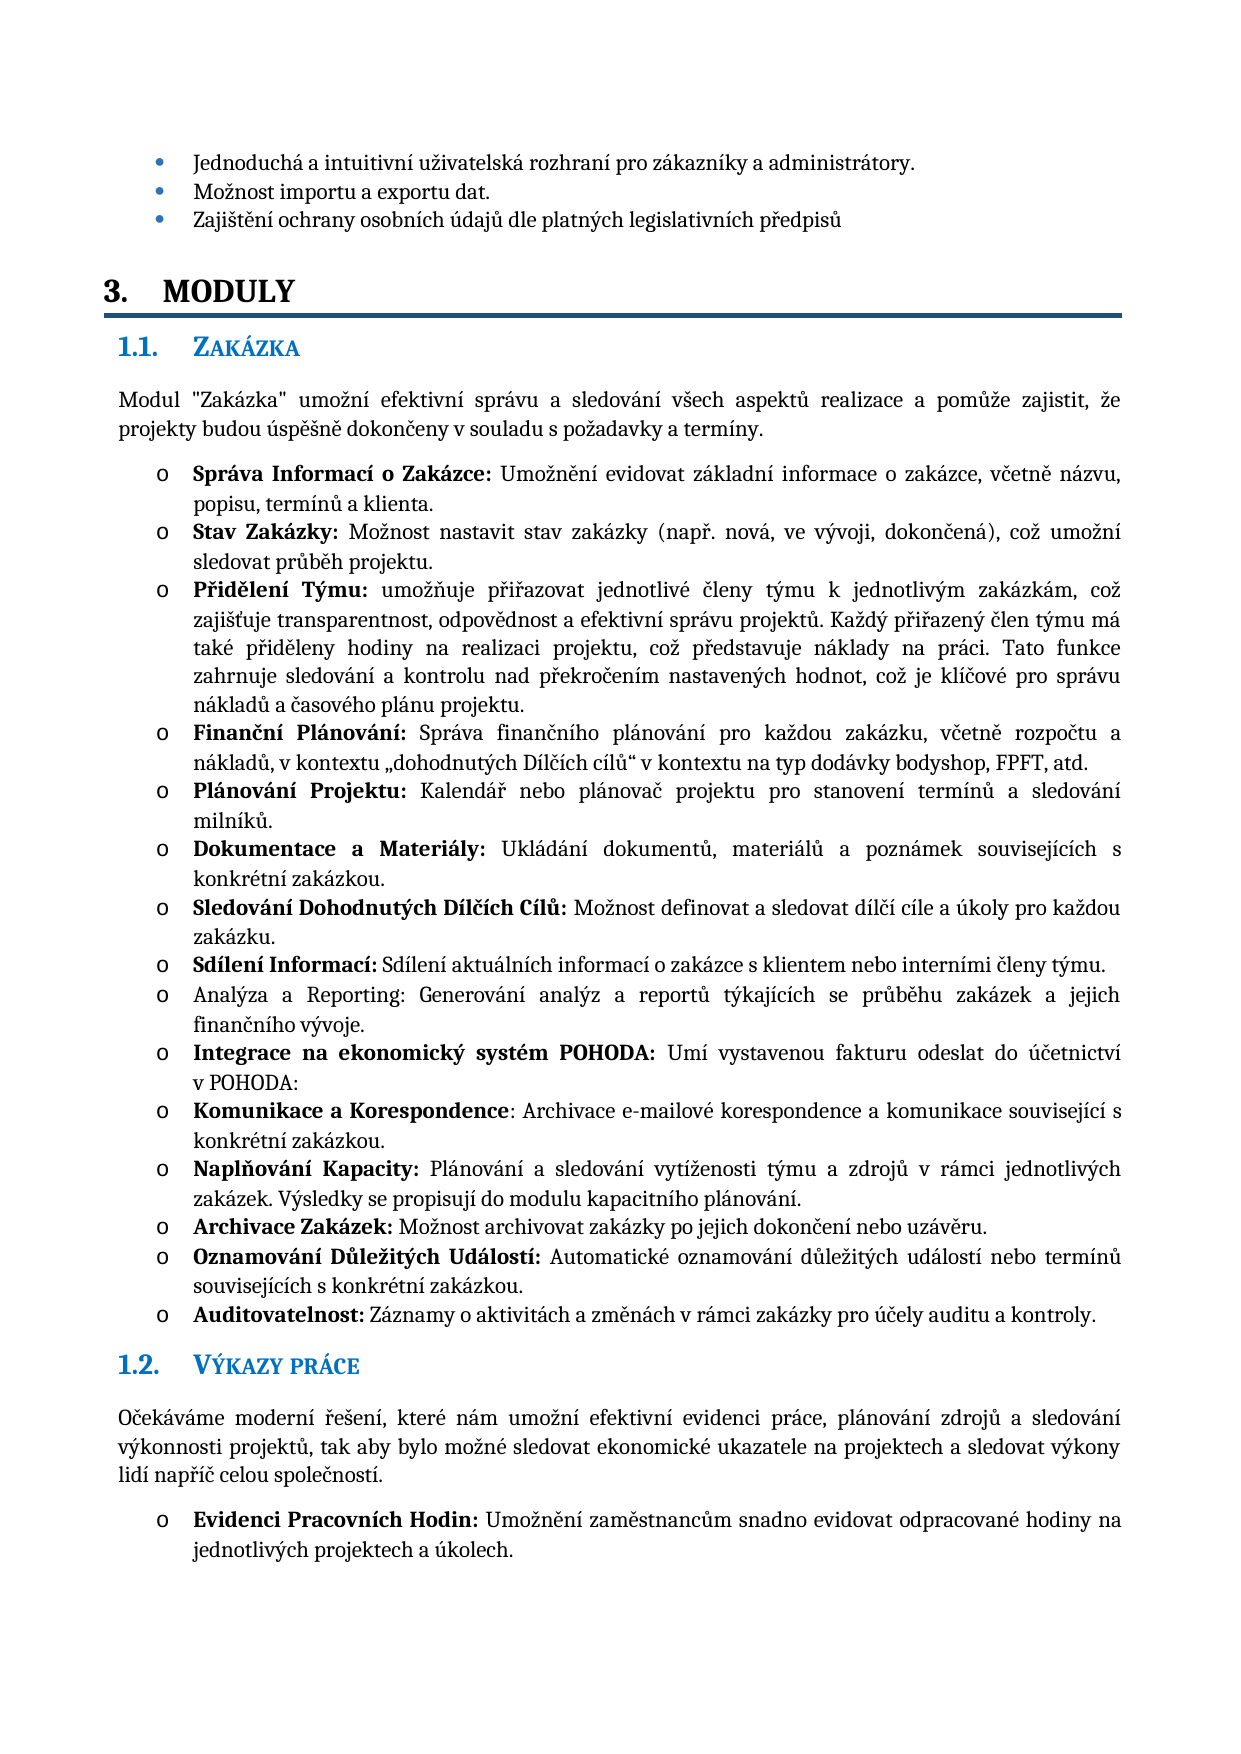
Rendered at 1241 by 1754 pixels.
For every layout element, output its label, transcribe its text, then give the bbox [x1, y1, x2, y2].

list Stav Zakázky: Možnost nastavit stav zakázky (např. nová, ve vývoji, dokončená), což umožní sledovat průběh projektu. [156, 519, 1122, 575]
list Přidělení Týmu: umožňuje přiřazovat jednotlivé členy týmu k jednotlivým zakázkám, což zajišťuje transparentnost, odpovědnost a efektivní správu projektů. Každý přiřazený člen týmu má také přiděleny hodiny na realizaci projektu, což představuje náklady na práci. Tato funkce zahrnuje sledování a kontrolu nad překročením nastavených hodnot, což je klíčové pro správu nákladů a časového plánu projektu. [156, 577, 1122, 718]
list Naplňování Kapacity: Plánování a sledování vytíženosti týmu a zdrojů v rámci jednotlivých zakázek. Výsledky se propisují do modulu kapacitního plánování. [156, 1156, 1122, 1212]
list Komunikace a Korespondence: Archivace e-mailové korespondence a komunikace související s konkrétní zakázkou. [156, 1098, 1122, 1154]
list Sdílení Informací: Sdílení aktuálních informací o zakázce s klientem nebo interními členy týmu. [156, 952, 1122, 980]
text Modul "Zakázka" umožní efektivní správu a sledování všech aspektů realizace a pomůže zajistit, že projekty budou úspěšně dokončeny v souladu s požadavky a termíny. [118, 387, 1122, 442]
list Archivace Zakázek: Možnost archivovat zakázky po jejich dokončení nebo uzávěru. [156, 1214, 1122, 1242]
list Správa Informací o Zakázce: Umožnění evidovat základní informace o zakázce, včetně názvu, popisu, termínů a klienta. [156, 461, 1122, 517]
list Sledování Dohodnutých Dílčích Cílů: Možnost definovat a sledovat dílčí cíle a úkoly pro každou zakázku. [156, 894, 1122, 950]
list Evidenci Pracovních Hodin: Umožnění zaměstnancům snadno evidovat odpracované hodiny na jednotlivých projektech a úkolech. [156, 1507, 1122, 1563]
subtitle Moduly [103, 273, 1122, 318]
subtitle Výkazy práce [118, 1348, 1122, 1382]
subtitle Zakázka [118, 330, 1122, 364]
list Plánování Projektu: Kalendář nebo plánovač projektu pro stanovení termínů a sledování milníků. [156, 778, 1122, 834]
list Zajištění ochrany osobních údajů dle platných legislativních předpisů [156, 207, 1122, 233]
list Auditovatelnost: Záznamy o aktivitách a změnách v rámci zakázky pro účely auditu a kontroly. [156, 1302, 1122, 1329]
text Očekáváme moderní řešení, které nám umožní efektivní evidenci práce, plánování zdrojů a sledování výkonnosti projektů, tak aby bylo možné sledovat ekonomické ukazatele na projektech a sledovat výkony lidí napříč celou společností. [118, 1405, 1122, 1488]
list Dokumentace a Materiály: Ukládání dokumentů, materiálů a poznámek souvisejících s konkrétní zakázkou. [156, 836, 1122, 892]
list Integrace na ekonomický systém POHODA: Umí vystavenou fakturu odeslat do účetnictví v POHODA: [156, 1040, 1122, 1096]
list Oznamování Důležitých Událostí: Automatické oznamování důležitých událostí nebo termínů souvisejících s konkrétní zakázkou. [156, 1244, 1122, 1300]
list Analýza a Reporting: Generování analýz a reportů týkajících se průběhu zakázek a jejich finančního vývoje. [156, 982, 1122, 1038]
list Možnost importu a exportu dat. [156, 178, 1122, 205]
list Finanční Plánování: Správa finančního plánování pro každou zakázku, včetně rozpočtu a nákladů, v kontextu „dohodnutých Dílčích cílů“ v kontextu na typ dodávky bodyshop, FPFT, atd. [156, 720, 1122, 776]
list Jednoduchá a intuitivní uživatelská rozhraní pro zákazníky a administrátory. [156, 150, 1122, 176]
